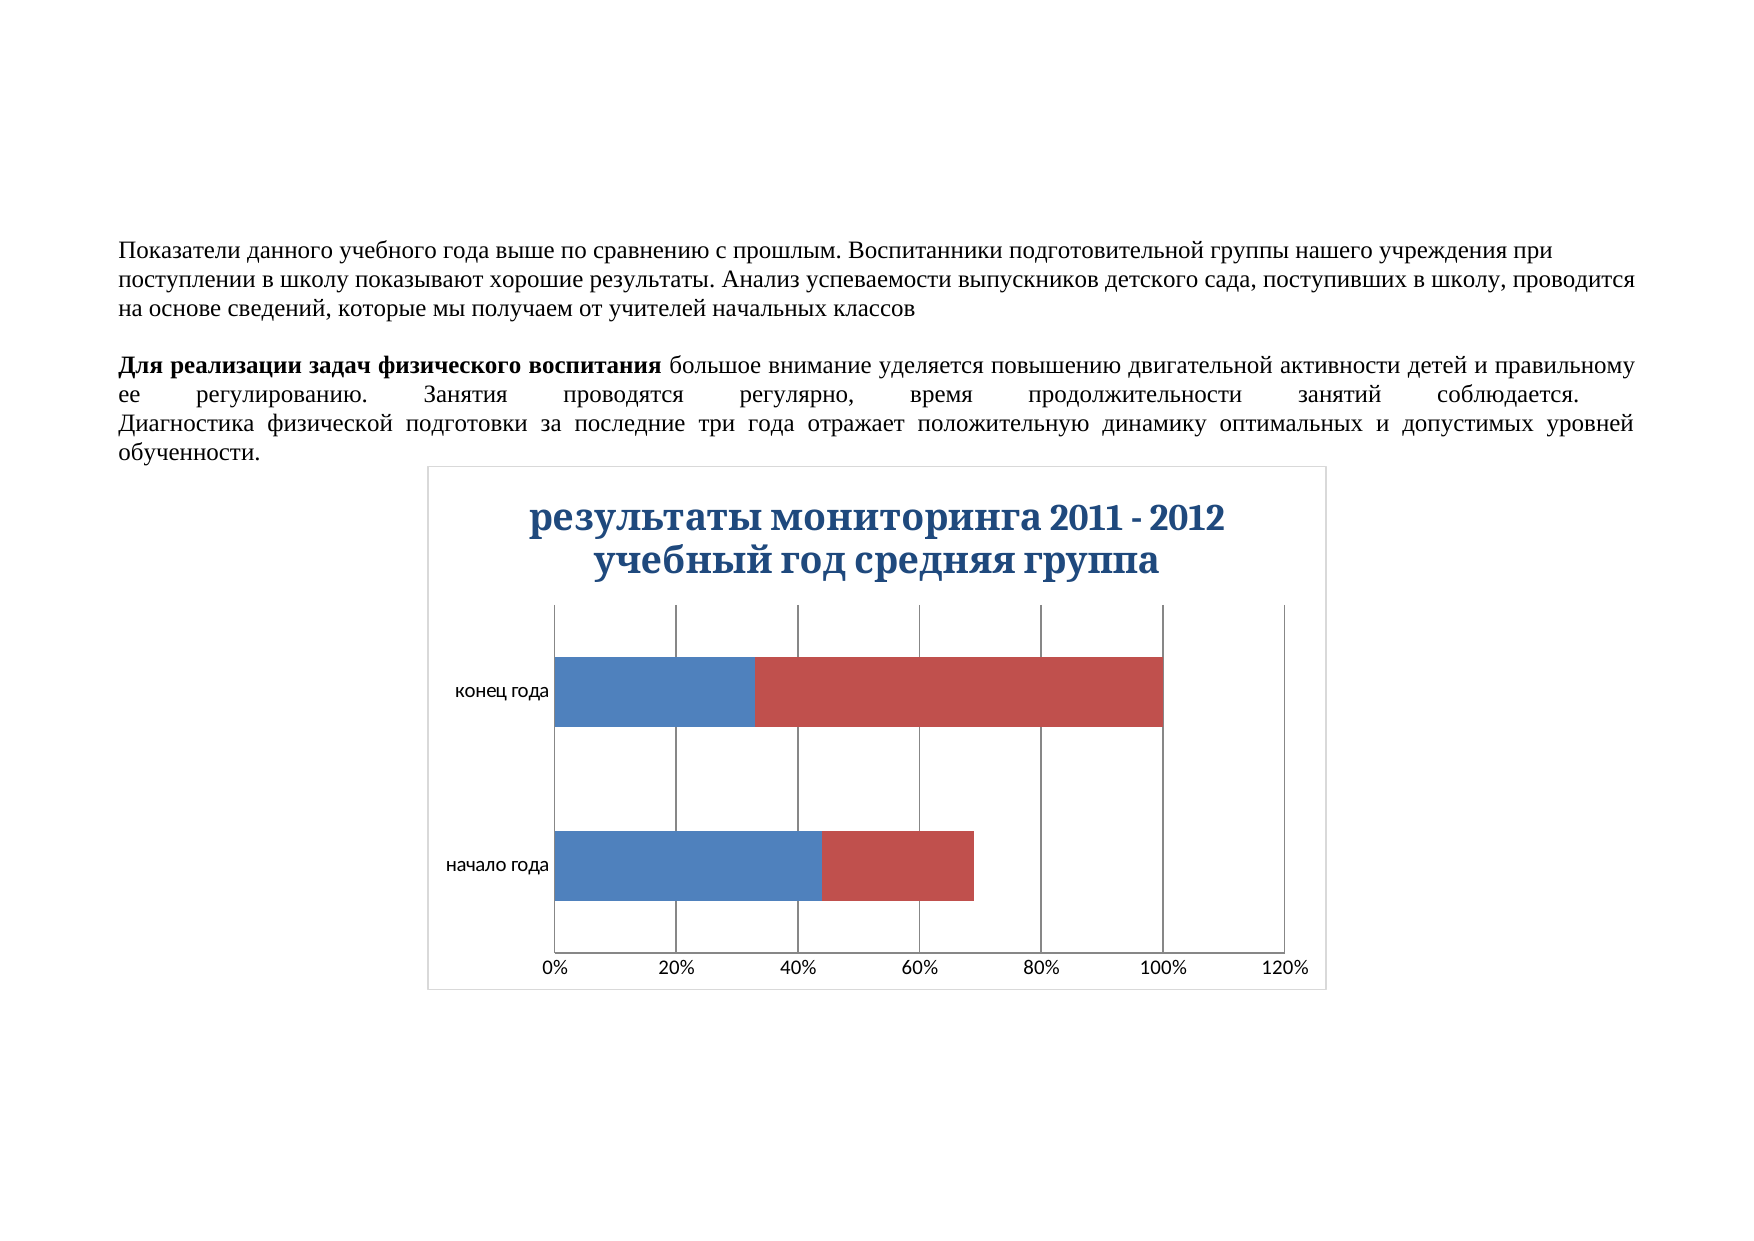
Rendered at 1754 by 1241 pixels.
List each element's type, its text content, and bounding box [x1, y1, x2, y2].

text Показатели данного учебного года выше по сравнению с прошлым. Воспитанники подготовительной группы нашего учреждения при поступлении в школу показывают хорошие результаты. Анализ успеваемости выпускников детского сада, поступивших в школу, проводится на основе сведений, которые мы получаем от учителей начальных классов [118, 235, 1636, 321]
text Для реализации задач физического воспитания большое внимание уделяется повышению двигательной активности детей и правильному ее регулированию. Занятия проводятся регулярно, время продолжительности занятий соблюдается. Диагностика физической подготовки за последние три года отражает положительную динамику оптимальных и допустимых уровней обученности. [118, 351, 1636, 466]
